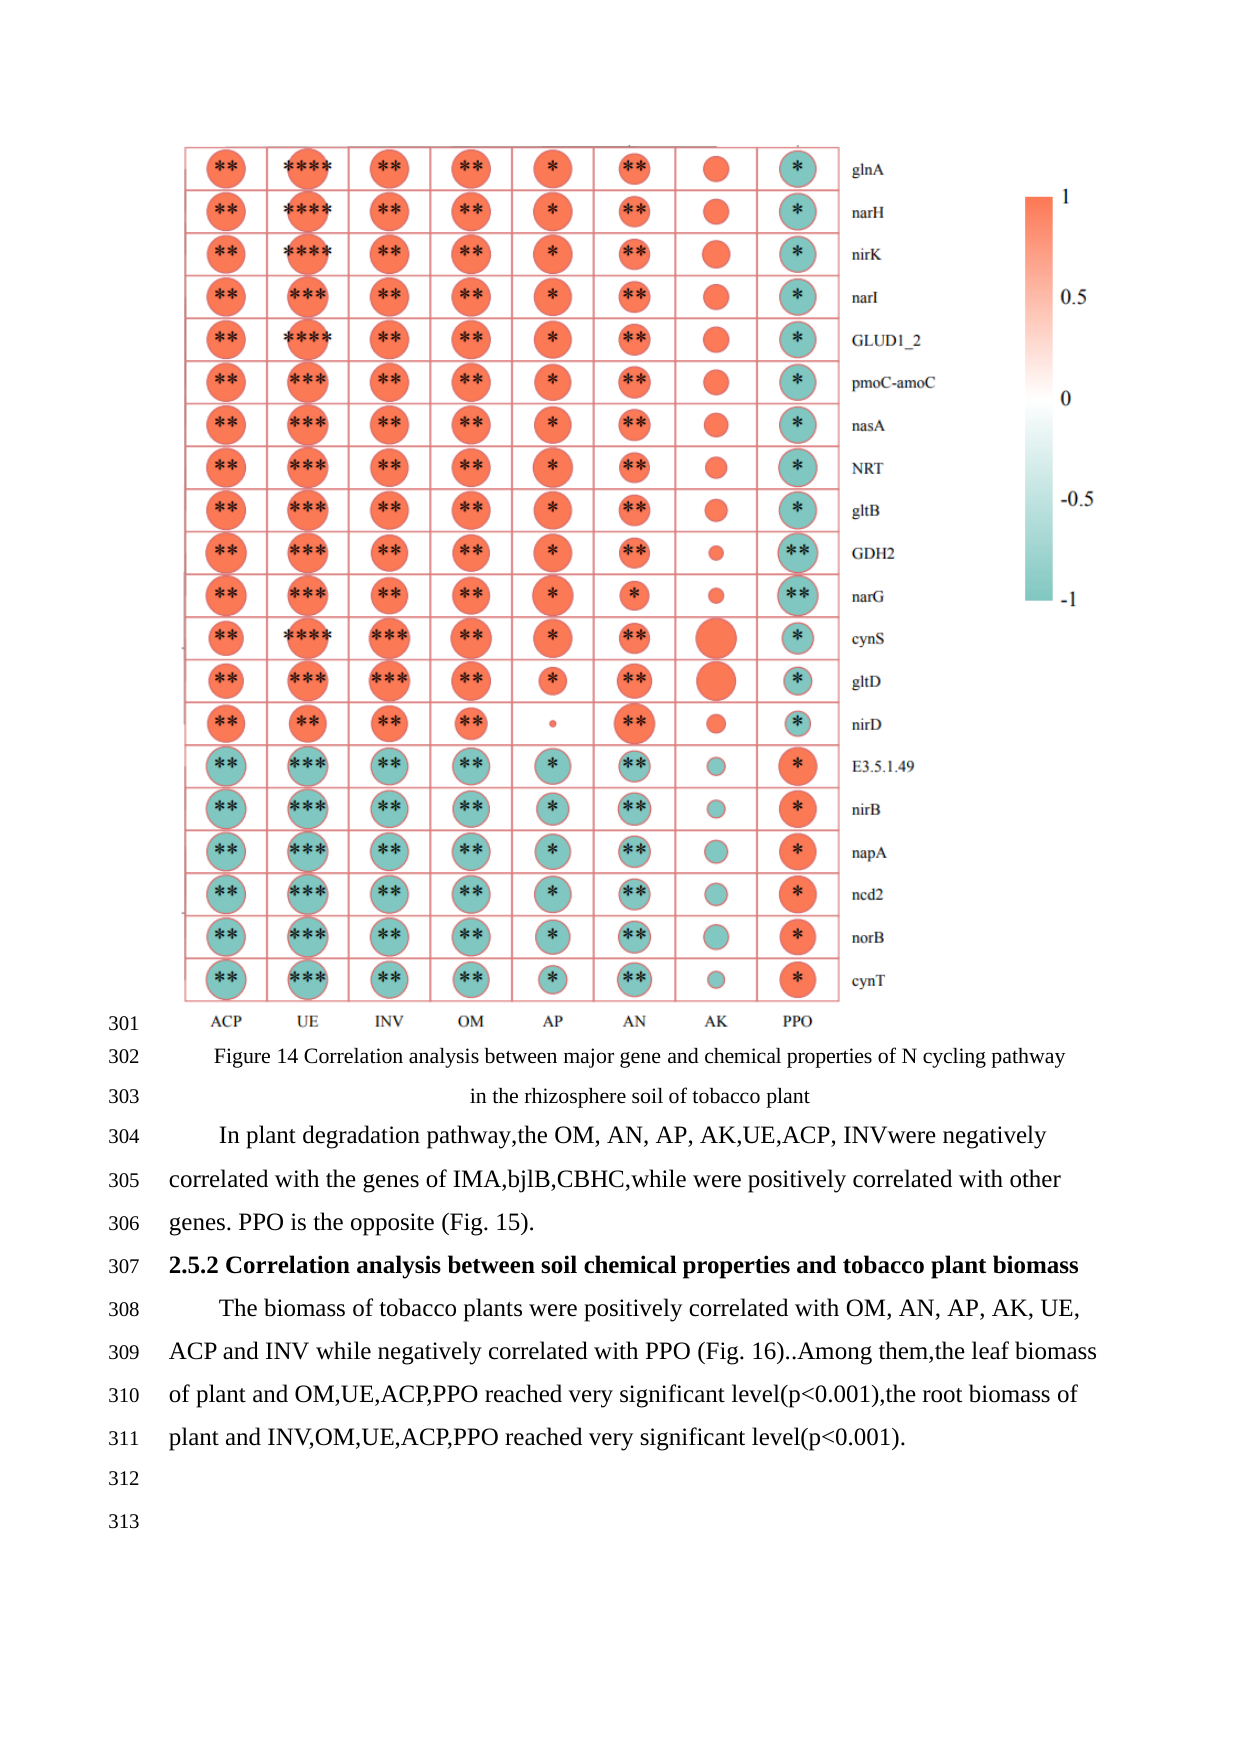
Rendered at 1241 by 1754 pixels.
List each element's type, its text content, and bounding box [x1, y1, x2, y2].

text In plant degradation pathway,the OM, AN, AP, AK,UE,ACP, INVwere negatively correlated with the genes of IMA,bjlB,CBHC,while were positively correlated with other genes. PPO is the opposite (Fig. 15). [169, 1121, 1110, 1236]
subtitle 2.5.2 Correlation analysis between soil chemical properties and tobacco plant biomass [169, 1250, 584, 1279]
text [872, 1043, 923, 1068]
text in the rhizosphere soil of tobacco plant [169, 1083, 1110, 1108]
subtitle 2.5.2 Correlation analysis between soil chemical properties and tobacco plant biomass [796, 1250, 1110, 1279]
text The biomass of tobacco plants were positively correlated with OM, AN, AP, AK, UE, ACP and INV while negatively correlated with PPO (Fig. 16)..Among them,the leaf biomass of plant and OM,UE,ACP,PPO reached very significant level(p<0.001),the root biomass of plant and INV,OM,UE,ACP,PPO reached very significant level(p<0.001). [169, 1293, 1110, 1451]
picture [181, 145, 1098, 1030]
text Figure 14 Correlation analysis between major gene and chemical properties of N cycling pathway [169, 1043, 704, 1068]
